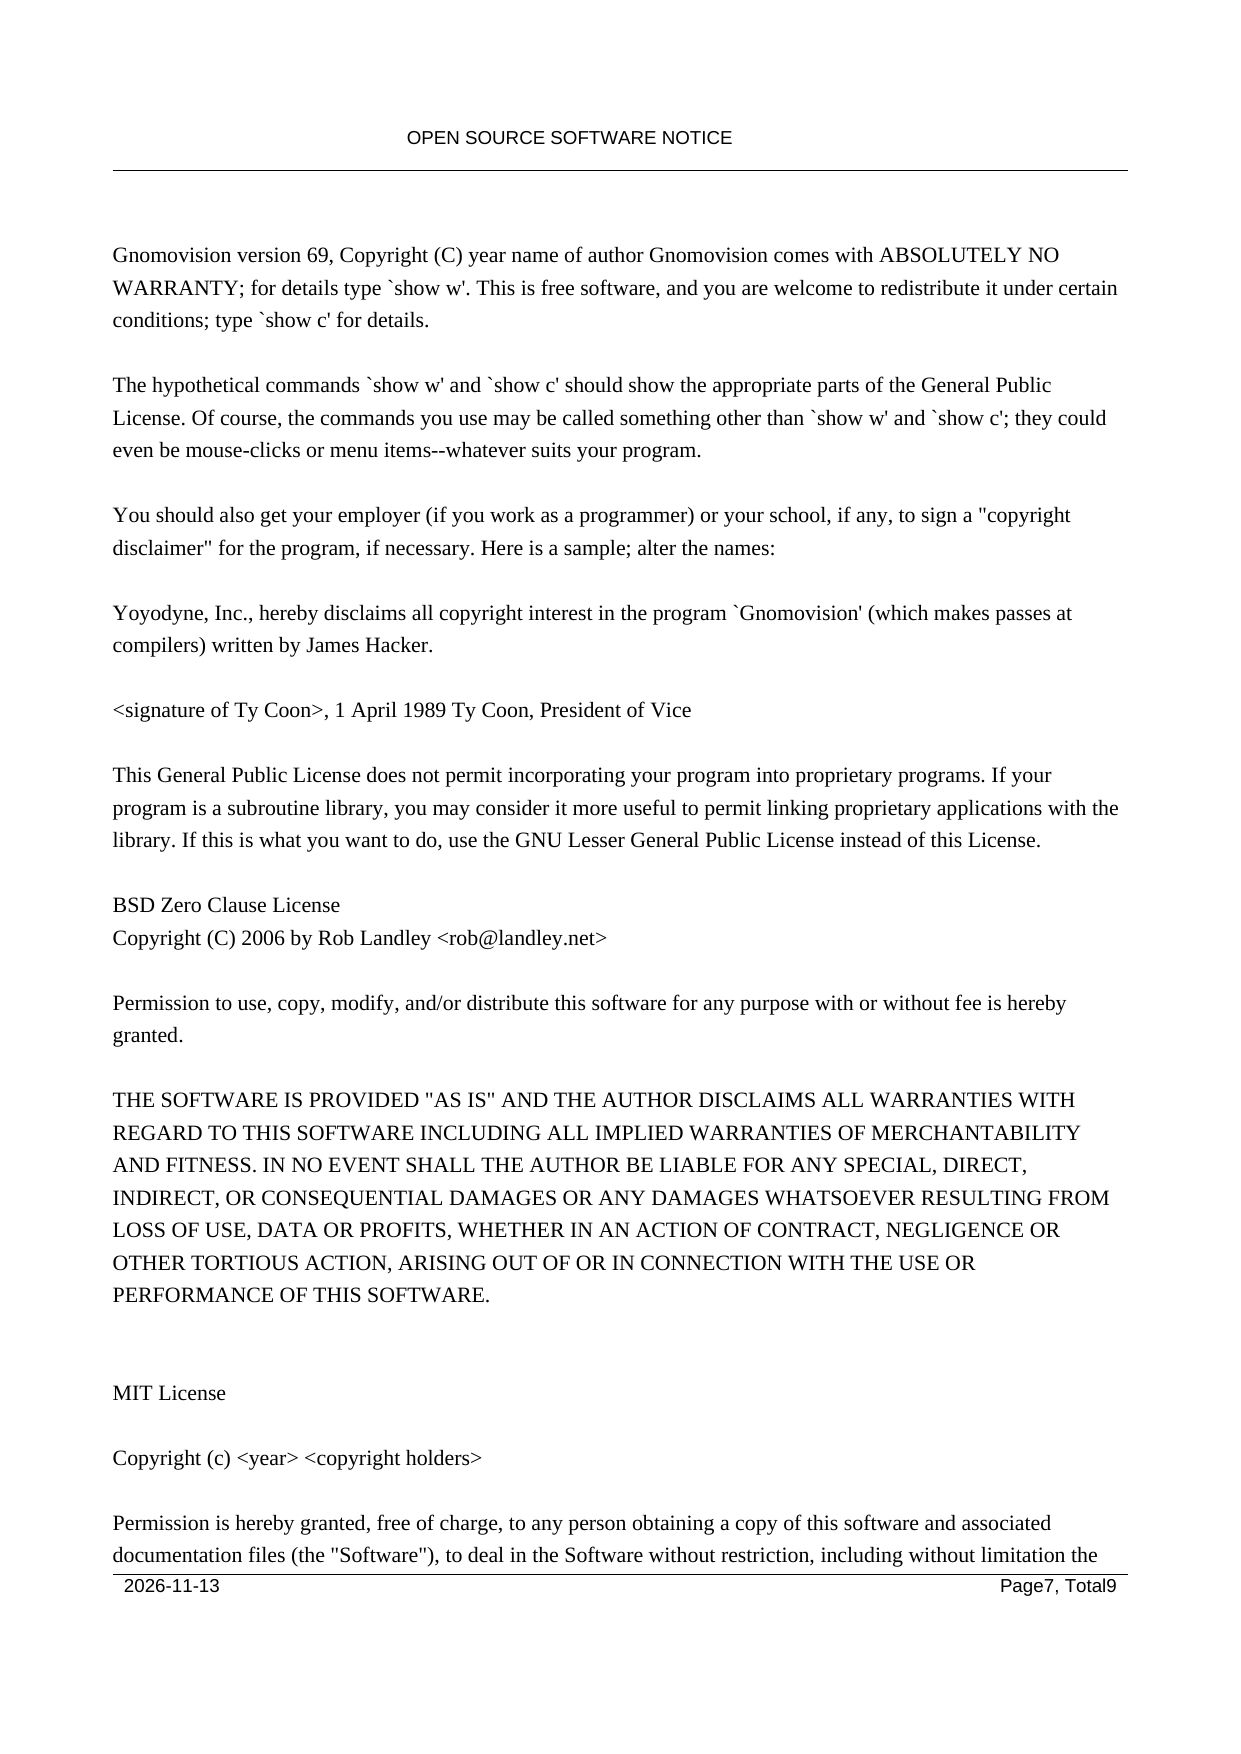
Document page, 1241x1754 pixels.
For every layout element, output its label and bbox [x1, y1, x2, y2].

text [112, 206, 1128, 1571]
